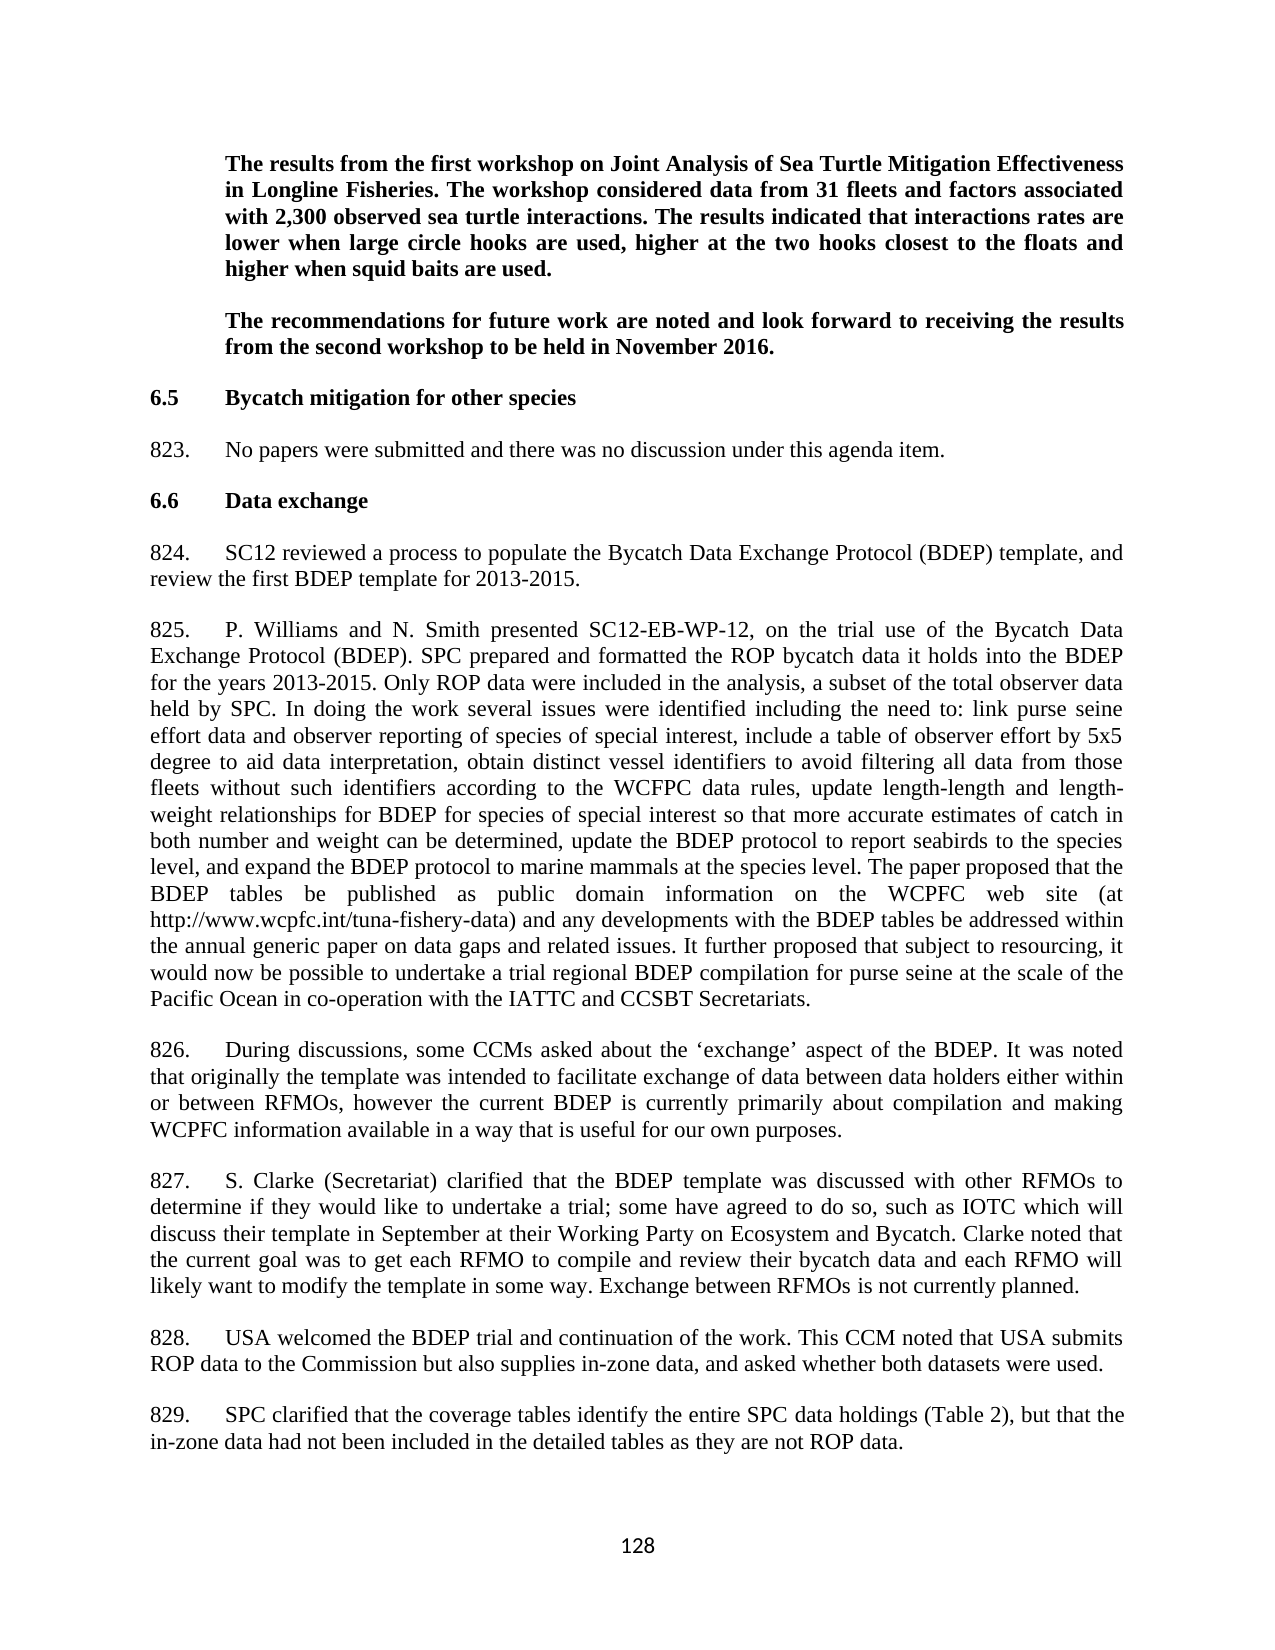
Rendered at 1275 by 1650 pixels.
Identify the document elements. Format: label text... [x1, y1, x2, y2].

subtitle 6.5 Bycatch mitigation for other species [150, 384, 1125, 411]
text S. Clarke (Secretariat) clarified that the BDEP template was discussed with other RFMOs to determine if they would like to undertake a trial; some have agreed to do so, such as IOTC which will discuss their template in September at their Working Party on Ecosystem and Bycatch. Clarke noted that the current goal was to get each RFMO to compile and review their bycatch data and each RFMO will likely want to modify the template in some way. Exchange between RFMOs is not currently planned. [150, 1167, 1125, 1299]
subtitle 6.6 Data exchange [150, 487, 1125, 513]
text No papers were submitted and there was no discussion under this agenda item. [150, 436, 1125, 462]
list The recommendations for future work are noted and look forward to receiving the results from the second workshop to be held in November 2016. [225, 307, 1125, 359]
list The results from the first workshop on Joint Analysis of Sea Turtle Mitigation Effectiveness in Longline Fisheries. The workshop considered data from 31 fleets and factors associated with 2,300 observed sea turtle interactions. The results indicated that interactions rates are lower when large circle hooks are used, higher at the two hooks closest to the floats and higher when squid baits are used. [225, 150, 1125, 282]
text USA welcomed the BDEP trial and continuation of the work. This CCM noted that USA submits ROP data to the Commission but also supplies in-zone data, and asked whether both datasets were used. [150, 1324, 1125, 1376]
text P. Williams and N. Smith presented SC12-EB-WP-12, on the trial use of the Bycatch Data Exchange Protocol (BDEP). SPC prepared and formatted the ROP bycatch data it holds into the BDEP for the years 2013-2015. Only ROP data were included in the analysis, a subset of the total observer data held by SPC. In doing the work several issues were identified including the need to: link purse seine effort data and observer reporting of species of special interest, include a table of observer effort by 5x5 degree to aid data interpretation, obtain distinct vessel identifiers to avoid filtering all data from those fleets without such identifiers according to the WCFPC data rules, update length-length and length-weight relationships for BDEP for species of special interest so that more accurate estimates of catch in both number and weight can be determined, update the BDEP protocol to report seabirds to the species level, and expand the BDEP protocol to marine mammals at the species level. The paper proposed that the BDEP tables be published as public domain information on the WCPFC web site (at http://www.wcpfc.int/tuna-fishery-data) and any developments with the BDEP tables be addressed within the annual generic paper on data gaps and related issues. It further proposed that subject to resourcing, it would now be possible to undertake a trial regional BDEP compilation for purse seine at the scale of the Pacific Ocean in co-operation with the IATTC and CCSBT Secretariats. [150, 616, 1125, 1012]
text During discussions, some CCMs asked about the ‘exchange’ aspect of the BDEP. It was noted that originally the template was intended to facilitate exchange of data between data holders either within or between RFMOs, however the current BDEP is currently primarily about compilation and making WCPFC information available in a way that is useful for our own purposes. [150, 1037, 1125, 1142]
text SPC clarified that the coverage tables identify the entire SPC data holdings (Table 2), but that the in-zone data had not been included in the detailed tables as they are not ROP data. [150, 1401, 1125, 1454]
text SC12 reviewed a process to populate the Bycatch Data Exchange Protocol (BDEP) template, and review the first BDEP template for 2013-2015. [150, 538, 1125, 591]
